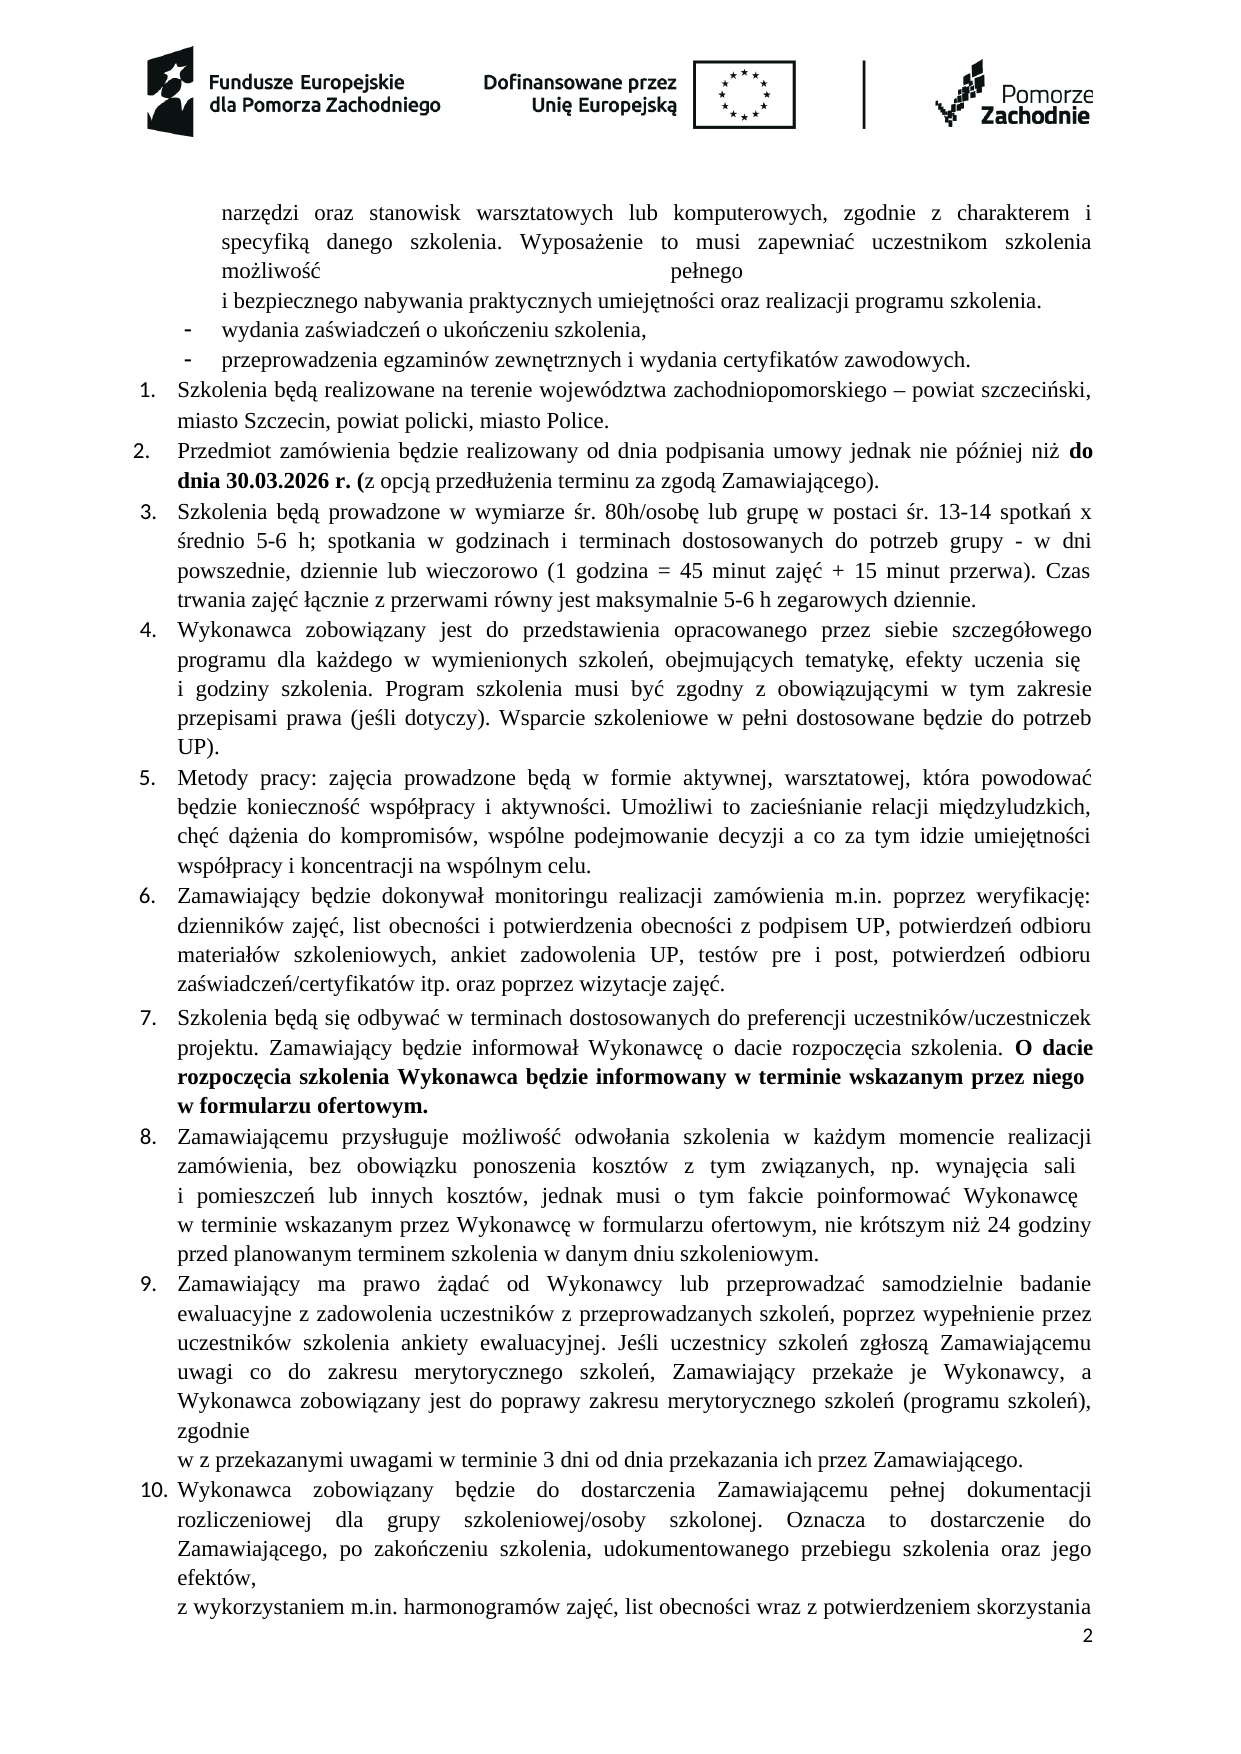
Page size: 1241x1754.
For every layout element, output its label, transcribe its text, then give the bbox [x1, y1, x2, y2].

list Szkolenia będą się odbywać w terminach dostosowanych do preferencji uczestników/uczestniczek projektu. Zamawiający będzie informował Wykonawcę o dacie rozpoczęcia szkolenia. O dacie rozpoczęcia szkolenia Wykonawca będzie informowany w terminie wskazanym przez niego w formularzu ofertowym. [139, 1003, 1093, 1119]
list Wykonawca zobowiązany jest do przedstawienia opracowanego przez siebie szczegółowego programu dla każdego w wymienionych szkoleń, obejmujących tematykę, efekty uczenia się i godziny szkolenia. Program szkolenia musi być zgodny z obowiązującymi w tym zakresie przepisami prawa (jeśli dotyczy). Wsparcie szkoleniowe w pełni dostosowane będzie do potrzeb UP). [139, 615, 1093, 760]
list Szkolenia będą realizowane na terenie województwa zachodniopomorskiego – powiat szczeciński, miasto Szczecin, powiat policki, miasto Police. [138, 376, 1093, 433]
list Zamawiającemu przysługuje możliwość odwołania szkolenia w każdym momencie realizacji zamówienia, bez obowiązku ponoszenia kosztów z tym związanych, np. wynajęcia sali i pomieszczeń lub innych kosztów, jednak musi o tym fakcie poinformować Wykonawcę w terminie wskazanym przez Wykonawcę w formularzu ofertowym, nie krótszym niż 24 godziny przed planowanym terminem szkolenia w danym dniu szkoleniowym. [139, 1122, 1093, 1266]
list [139, 1475, 1093, 1620]
list Zamawiający ma prawo żądać od Wykonawcy lub przeprowadzać samodzielnie badanie ewaluacyjne z zadowolenia uczestników z przeprowadzanych szkoleń, poprzez wypełnienie przez uczestników szkolenia ankiety ewaluacyjnej. Jeśli uczestnicy szkoleń zgłoszą Zamawiającemu uwagi co do zakresu merytorycznego szkoleń, Zamawiający przekaże je Wykonawcy, a Wykonawca zobowiązany jest do poprawy zakresu merytorycznego szkoleń (programu szkoleń), zgodnie w z przekazanymi uwagami w terminie 3 dni od dnia przekazania ich przez Zamawiającego. [139, 1269, 1093, 1472]
list przeprowadzenia egzaminów zewnętrznych i wydania certyfikatów zawodowych. [184, 346, 1093, 372]
list Metody pracy: zajęcia prowadzone będą w formie aktywnej, warsztatowej, która powodować będzie konieczność współpracy i aktywności. Umożliwi to zacieśnianie relacji międzyludzkich, chęć dążenia do kompromisów, wspólne podejmowanie decyzji a co za tym idzie umiejętności współpracy i koncentracji na wspólnym celu. [138, 763, 1093, 878]
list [184, 199, 1093, 313]
list wydania zaświadczeń o ukończeniu szkolenia, [184, 317, 1093, 343]
list Przedmiot zamówienia będzie realizowany od dnia podpisania umowy jednak nie później niż do dnia 30.03.2026 r. (z opcją przedłużenia terminu za zgodą Zamawiającego). [133, 436, 1093, 494]
list Zamawiający będzie dokonywał monitoringu realizacji zamówienia m.in. poprzez weryfikację: dzienników zajęć, list obecności i potwierdzenia obecności z podpisem UP, potwierdzeń odbioru materiałów szkoleniowych, ankiet zadowolenia UP, testów pre i post, potwierdzeń odbioru zaświadczeń/certyfikatów itp. oraz poprzez wizytacje zajęć. [138, 881, 1092, 996]
picture [147, 46, 1093, 137]
list Szkolenia będą prowadzone w wymiarze śr. 80h/osobę lub grupę w postaci śr. 13-14 spotkań x średnio 5-6 h; spotkania w godzinach i terminach dostosowanych do potrzeb grupy - w dni powszednie, dziennie lub wieczorowo (1 godzina = 45 minut zajęć + 15 minut przerwa). Czas trwania zajęć łącznie z przerwami równy jest maksymalnie 5-6 h zegarowych dziennie. [139, 497, 1093, 612]
